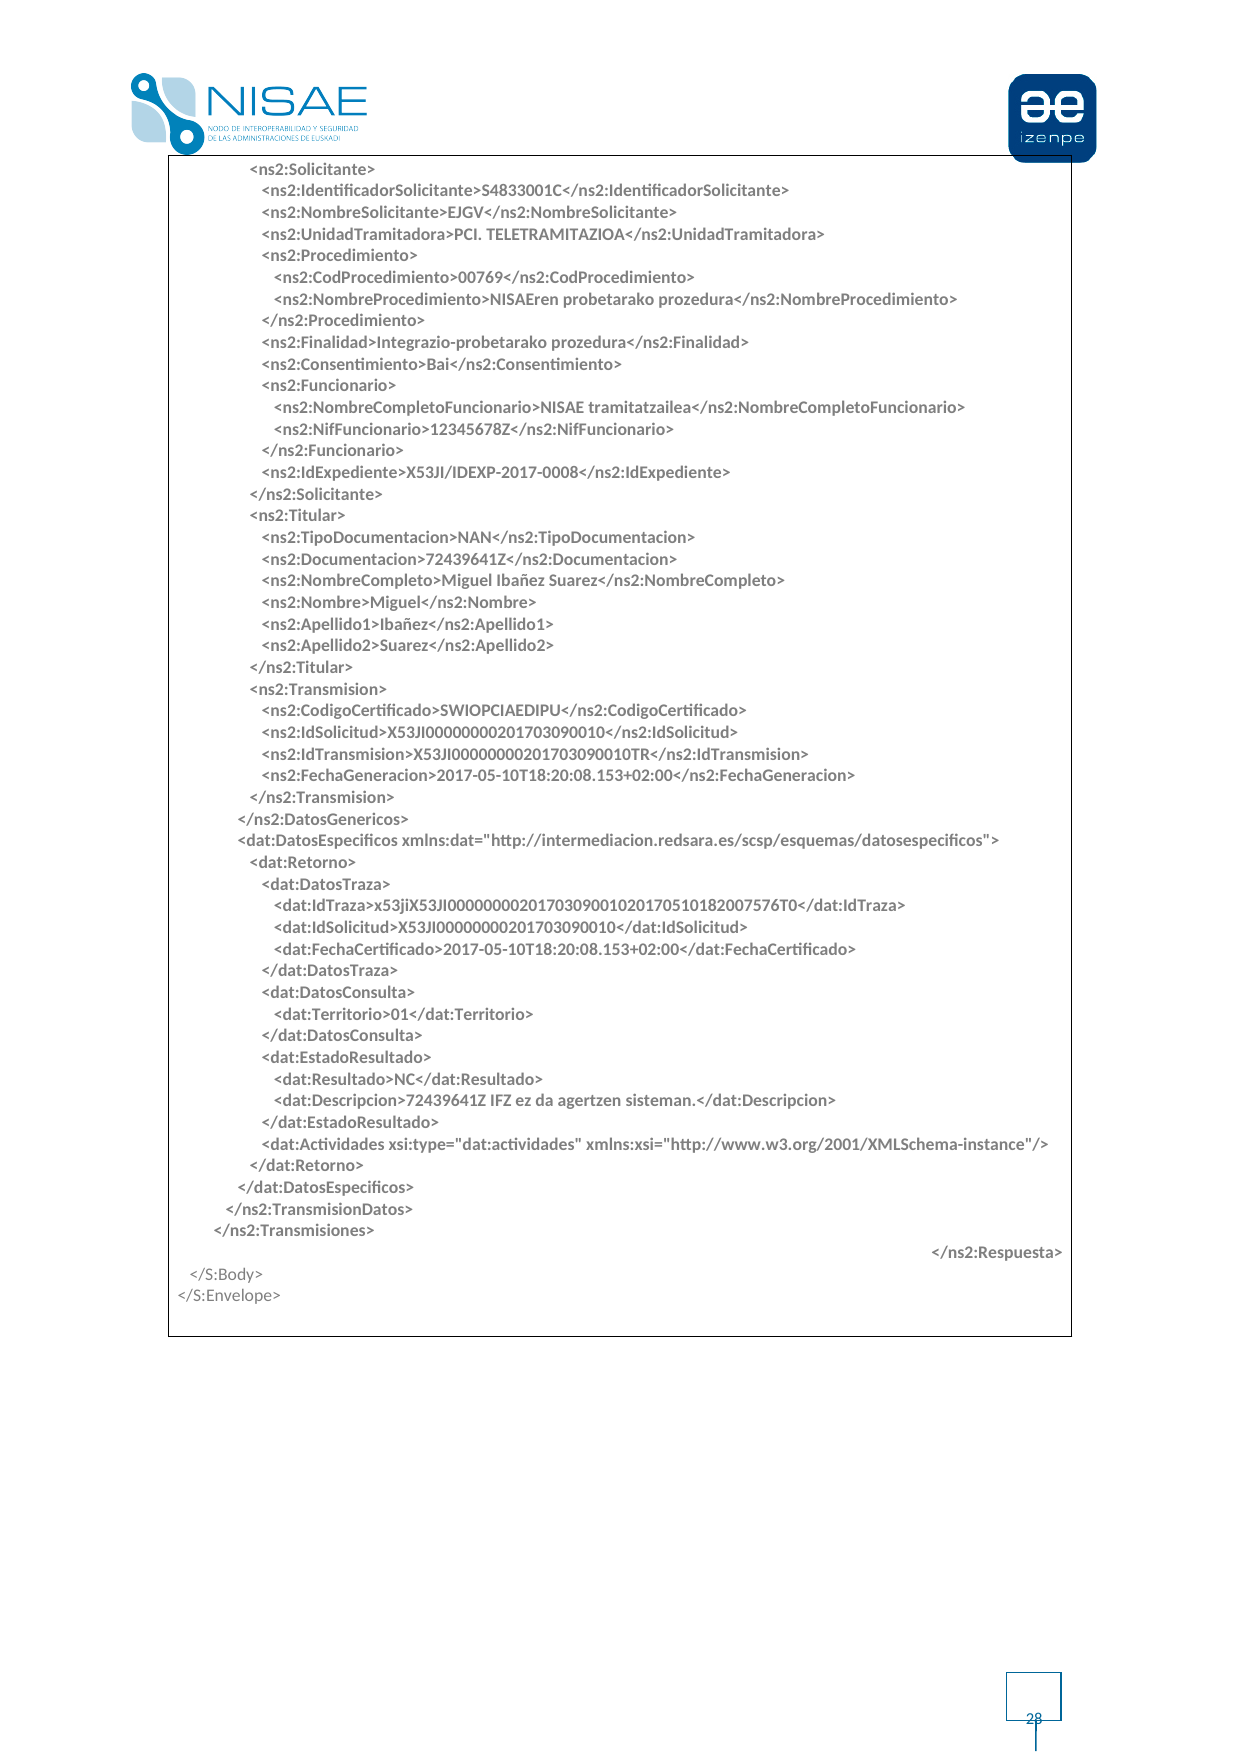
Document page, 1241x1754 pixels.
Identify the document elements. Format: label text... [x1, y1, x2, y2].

text <ns2:IdSolicitud>X53JI00000000201703090010</ns2:IdSolicitud> [177, 721, 1063, 743]
picture [139, 81, 148, 90]
text <dat:IdTraza>x53jiX53JI0000000020170309001020170510182007576T0</dat:IdTraza> [177, 894, 1063, 916]
picture [118, 73, 180, 155]
text </ns2:Titular> [177, 656, 1063, 678]
text <ns2:Procedimiento> [177, 244, 1063, 266]
text </dat:DatosTraza> [177, 959, 1063, 981]
text </dat:DatosConsulta> [177, 1024, 1063, 1046]
picture [1007, 74, 1097, 163]
text <ns2:Nombre>Miguel</ns2:Nombre> [177, 591, 1063, 613]
text <ns2:CodigoCertificado>SWIOPCIAEDIPU</ns2:CodigoCertificado> [177, 699, 1063, 721]
text <ns2:NombreProcedimiento>NISAEren probetarako prozedura</ns2:NombreProcedimiento> [177, 288, 1063, 309]
picture [181, 131, 193, 143]
text <ns2:Consentimiento>Bai</ns2:Consentimiento> [177, 353, 1063, 374]
text <ns2:Solicitante> [169, 156, 1071, 179]
text <dat:Territorio>01</dat:Territorio> [177, 1003, 1063, 1024]
text <dat:DatosConsulta> [177, 981, 1063, 1003]
text </ns2:Transmisiones> [177, 1219, 1063, 1241]
text <ns2:Apellido1>Ibañez</ns2:Apellido1> [177, 613, 1063, 634]
text <dat:Resultado>NC</dat:Resultado> [177, 1068, 1063, 1089]
text <dat:Actividades xsi:type="dat:actividades" xmlns:xsi="http://www.w3.org/2001/XMLSchema-instance"/> [177, 1133, 1063, 1154]
text </ns2:Solicitante> [177, 483, 1063, 504]
text <ns2:NifFuncionario>12345678Z</ns2:NifFuncionario> [177, 418, 1063, 439]
text <ns2:NombreCompletoFuncionario>NISAE tramitatzailea</ns2:NombreCompletoFuncionario> [177, 396, 1063, 418]
text </ns2:TransmisionDatos> [177, 1198, 1063, 1219]
text <ns2:NombreSolicitante>EJGV</ns2:NombreSolicitante> [177, 201, 1063, 223]
text </dat:DatosEspecificos> [177, 1176, 1063, 1198]
text </ns2:Transmision> [177, 786, 1063, 808]
text <ns2:IdentificadorSolicitante>S4833001C</ns2:IdentificadorSolicitante> [177, 179, 1063, 201]
text <dat:FechaCertificado>2017-05-10T18:20:08.153+02:00</dat:FechaCertificado> [177, 938, 1063, 959]
text <dat:DatosEspecificos xmlns:dat="http://intermediacion.redsara.es/scsp/esquemas/datosespecificos"> [177, 829, 1063, 851]
text </ns2:Funcionario> [177, 439, 1063, 461]
picture [149, 73, 386, 155]
text </ns2:Respuesta> </S:Body> [177, 1241, 1063, 1284]
text <ns2:FechaGeneracion>2017-05-10T18:20:08.153+02:00</ns2:FechaGeneracion> [177, 764, 1063, 786]
text <ns2:Documentacion>72439641Z</ns2:Documentacion> [177, 548, 1063, 569]
text <ns2:CodProcedimiento>00769</ns2:CodProcedimiento> [177, 266, 1063, 288]
text </ns2:DatosGenericos> [177, 808, 1063, 829]
text </S:Envelope> [177, 1284, 1063, 1306]
text <ns2:IdTransmision>X53JI00000000201703090010TR</ns2:IdTransmision> [177, 743, 1063, 764]
text <ns2:NombreCompleto>Miguel Ibañez Suarez</ns2:NombreCompleto> [177, 569, 1063, 591]
text <dat:EstadoResultado> [177, 1046, 1063, 1068]
text <dat:Retorno> [177, 851, 1063, 873]
text <ns2:IdExpediente>X53JI/IDEXP-2017-0008</ns2:IdExpediente> [177, 461, 1063, 483]
text <dat:IdSolicitud>X53JI00000000201703090010</dat:IdSolicitud> [177, 916, 1063, 938]
text <ns2:UnidadTramitadora>PCI. TELETRAMITAZIOA</ns2:UnidadTramitadora> [177, 223, 1063, 244]
text </dat:Retorno> [177, 1154, 1063, 1176]
text <dat:DatosTraza> [177, 873, 1063, 894]
text <ns2:TipoDocumentacion>NAN</ns2:TipoDocumentacion> [177, 526, 1063, 548]
text <ns2:Funcionario> [177, 374, 1063, 396]
text <ns2:Transmision> [177, 678, 1063, 699]
text <ns2:Titular> [177, 504, 1063, 526]
text </ns2:Procedimiento> [177, 309, 1063, 331]
text <dat:Descripcion>72439641Z IFZ ez da agertzen sisteman.</dat:Descripcion> [177, 1089, 1063, 1111]
text </dat:EstadoResultado> [177, 1111, 1063, 1133]
text <ns2:Finalidad>Integrazio-probetarako prozedura</ns2:Finalidad> [177, 331, 1063, 353]
text <ns2:Apellido2>Suarez</ns2:Apellido2> [177, 634, 1063, 656]
